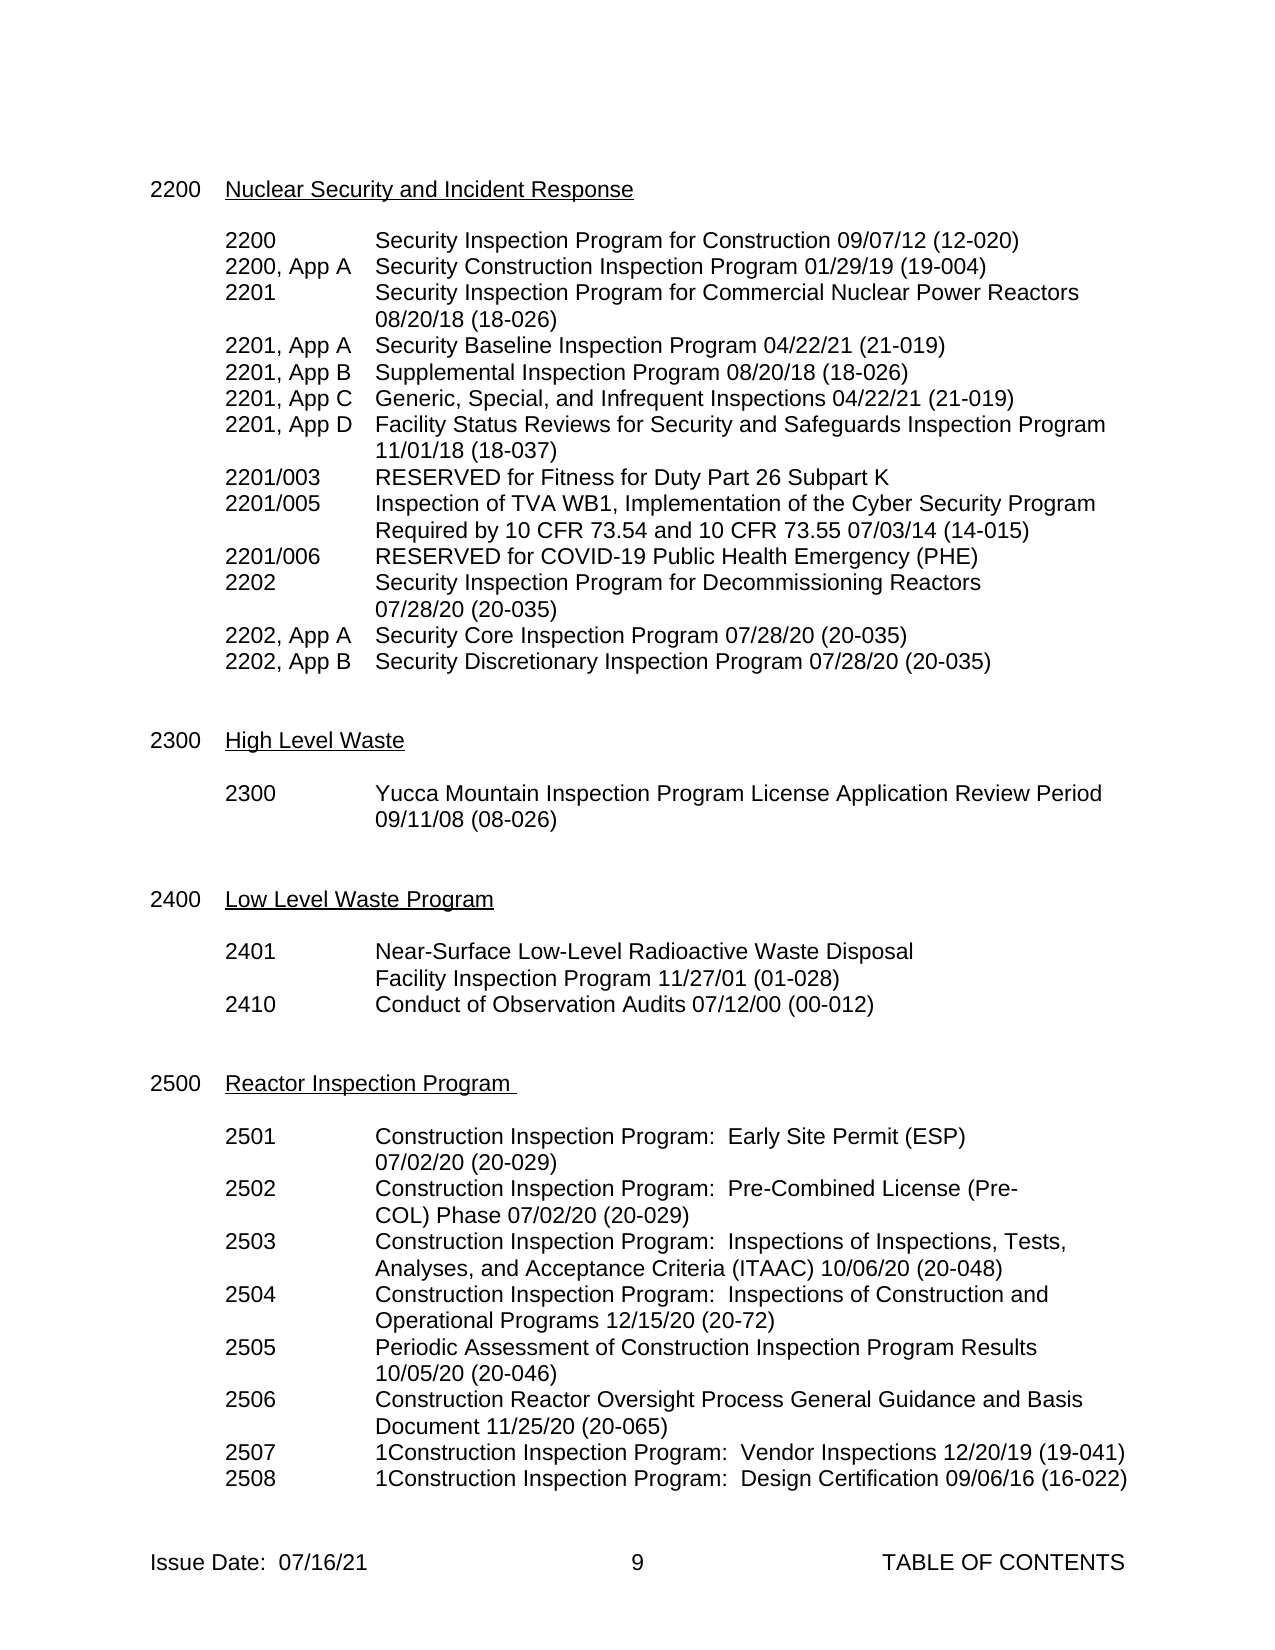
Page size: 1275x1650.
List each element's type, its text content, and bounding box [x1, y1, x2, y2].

text 10/05/20 (20-046) [150, 1360, 1172, 1386]
text 07/02/20 (20-029) [225, 1149, 1172, 1175]
text COL) Phase 07/02/20 (20-029) [225, 1202, 1172, 1228]
text 2202 Security Inspection Program for Decommissioning Reactors [150, 569, 1172, 596]
text 2201/006 RESERVED for COVID-19 Public Health Emergency (PHE) [150, 543, 1172, 569]
text 2410 Conduct of Observation Audits 07/12/00 (00-012) [150, 991, 1172, 1017]
text 2201/003 RESERVED for Fitness for Duty Part 26 Subpart K [150, 464, 1172, 490]
text 2201 Security Inspection Program for Commercial Nuclear Power Reactors [150, 279, 1172, 306]
text 2503 Construction Inspection Program: Inspections of Inspections, Tests, Analyses, and Acceptance Criteria (ITAAC) 10/06/20 (20-048) [150, 1228, 1172, 1281]
text 2502 Construction Inspection Program: Pre-Combined License (Pre- [150, 1175, 1172, 1202]
text 2300 High Level Waste [150, 727, 1172, 754]
text 2200 Nuclear Security and Incident Response [150, 176, 1172, 203]
text 2500 Reactor Inspection Program [150, 1070, 1172, 1096]
text 2201, App C Generic, Special, and Infrequent Inspections 04/22/21 (21-019) [225, 385, 1172, 411]
text 2201, App B Supplemental Inspection Program 08/20/18 (18-026) [225, 358, 1172, 385]
text 2401 Near-Surface Low-Level Radioactive Waste Disposal [150, 938, 1172, 964]
text 2202, App B Security Discretionary Inspection Program 07/28/20 (20-035) [150, 648, 1172, 675]
text 2505 Periodic Assessment of Construction Inspection Program Results [150, 1333, 1172, 1360]
text 2201, App D Facility Status Reviews for Security and Safeguards Inspection Program 11/01/18 (18-037) [150, 411, 1172, 464]
text 2501 Construction Inspection Program: Early Site Permit (ESP) [150, 1123, 1172, 1149]
text Facility Inspection Program 11/27/01 (01-028) [150, 964, 1172, 991]
text 2200, App A Security Construction Inspection Program 01/29/19 (19-004) [150, 253, 1172, 279]
text 2504 Construction Inspection Program: Inspections of Construction and Operational Programs 12/15/20 (20-72) [150, 1281, 1172, 1333]
text 08/20/18 (18-026) [150, 306, 1172, 332]
text 07/28/20 (20-035) [150, 596, 1172, 622]
text 2508 Construction Inspection Program: Design Certification 09/06/16 (16-022) [150, 1465, 1172, 1492]
text 2400 Low Level Waste Program [150, 886, 1172, 912]
text 2202, App A Security Core Inspection Program 07/28/20 (20-035) [150, 622, 1172, 648]
text 2201/005 Inspection of TVA WB1, Implementation of the Cyber Security Program Required by 10 CFR 73.54 and 10 CFR 73.55 07/03/14 (14-015) [150, 490, 1172, 543]
text 2506 Construction Reactor Oversight Process General Guidance and Basis Document 11/25/20 (20-065) [150, 1386, 1172, 1439]
text 2300 Yucca Mountain Inspection Program License Application Review Period 09/11/08 (08-026) [150, 780, 1172, 833]
text 2201, App A Security Baseline Inspection Program 04/22/21 (21-019) [150, 332, 1172, 358]
text 2200 Security Inspection Program for Construction 09/07/12 (12-020) [150, 227, 1172, 253]
text 2507 Construction Inspection Program: Vendor Inspections 12/20/19 (19-041) [150, 1439, 1172, 1465]
